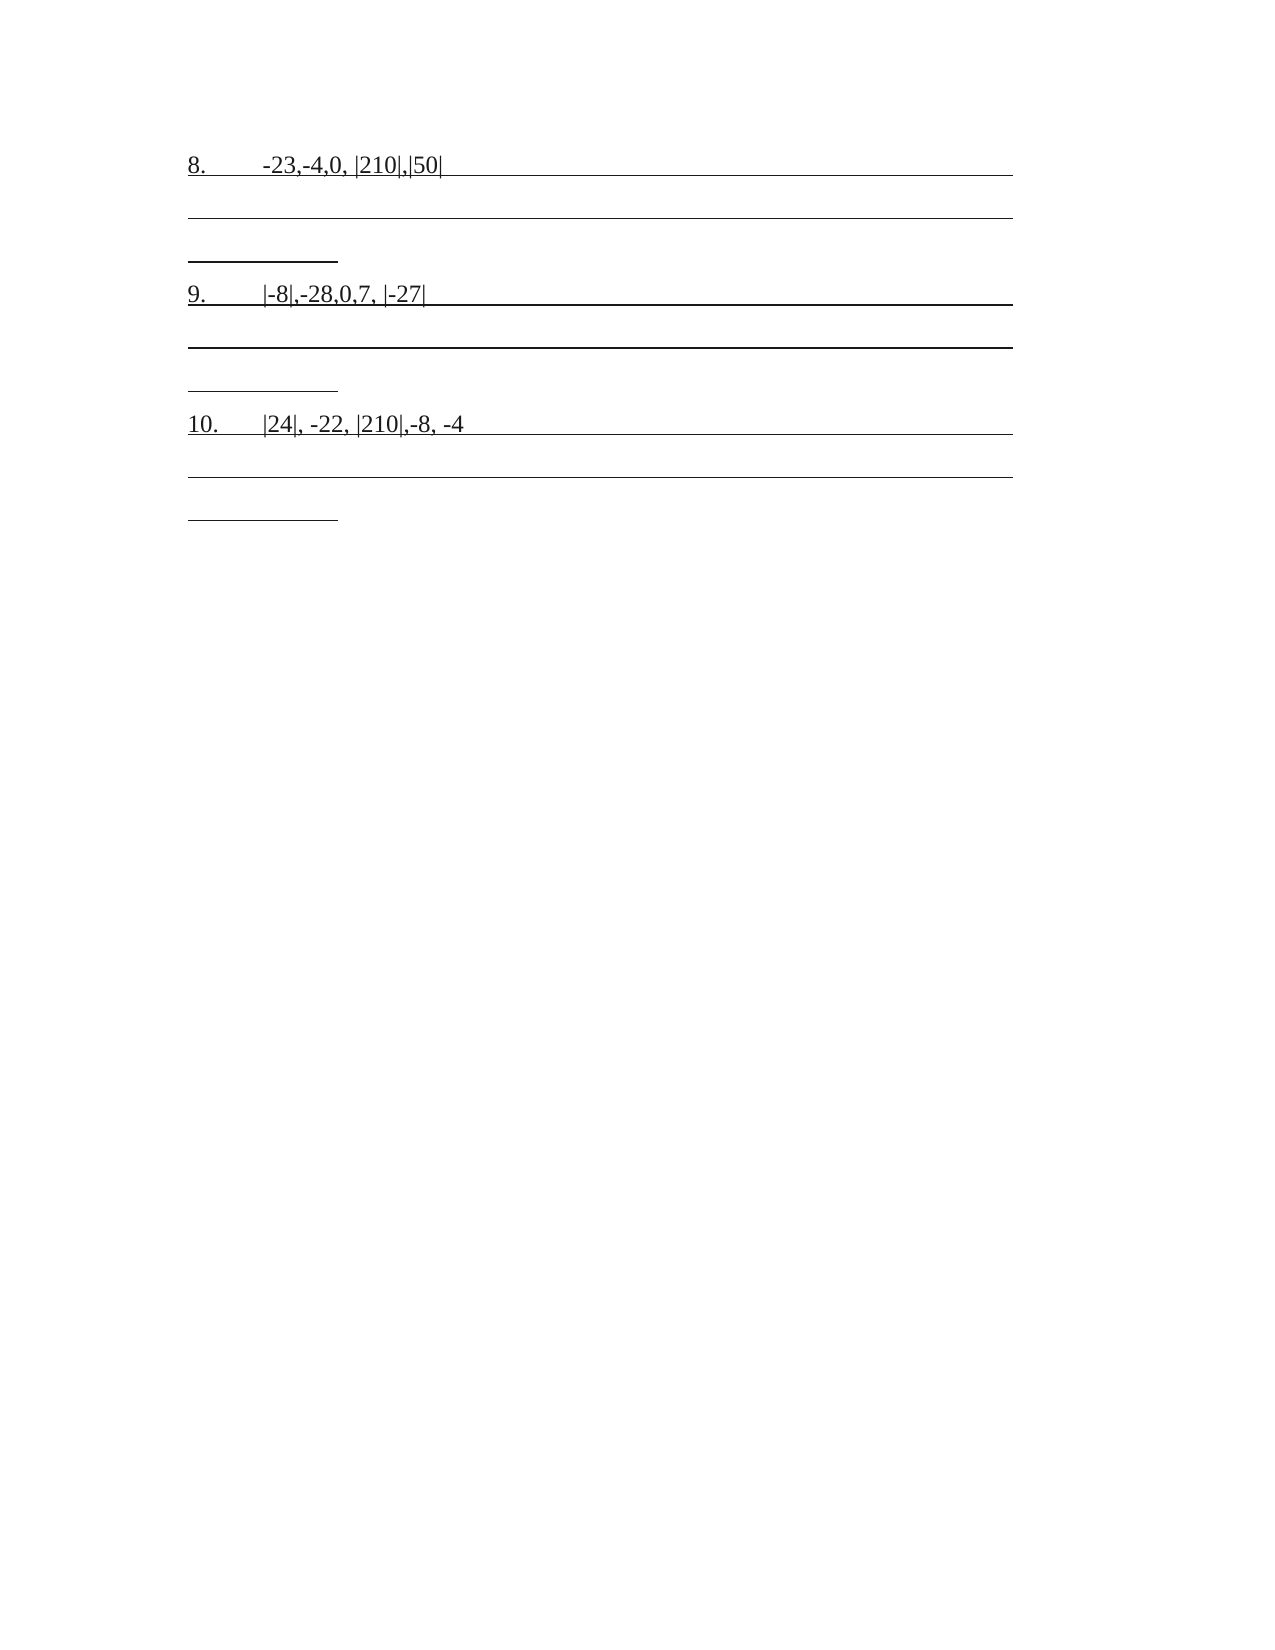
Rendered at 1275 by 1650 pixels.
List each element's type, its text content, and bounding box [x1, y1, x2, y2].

text 8. -23,-4,0, |210|,|50| [187, 150, 1087, 265]
text 9. |-8|,-28,0,7, |-27| [187, 279, 1087, 394]
text 10. |24|, -22, |210|,-8, -4 [187, 409, 1087, 524]
